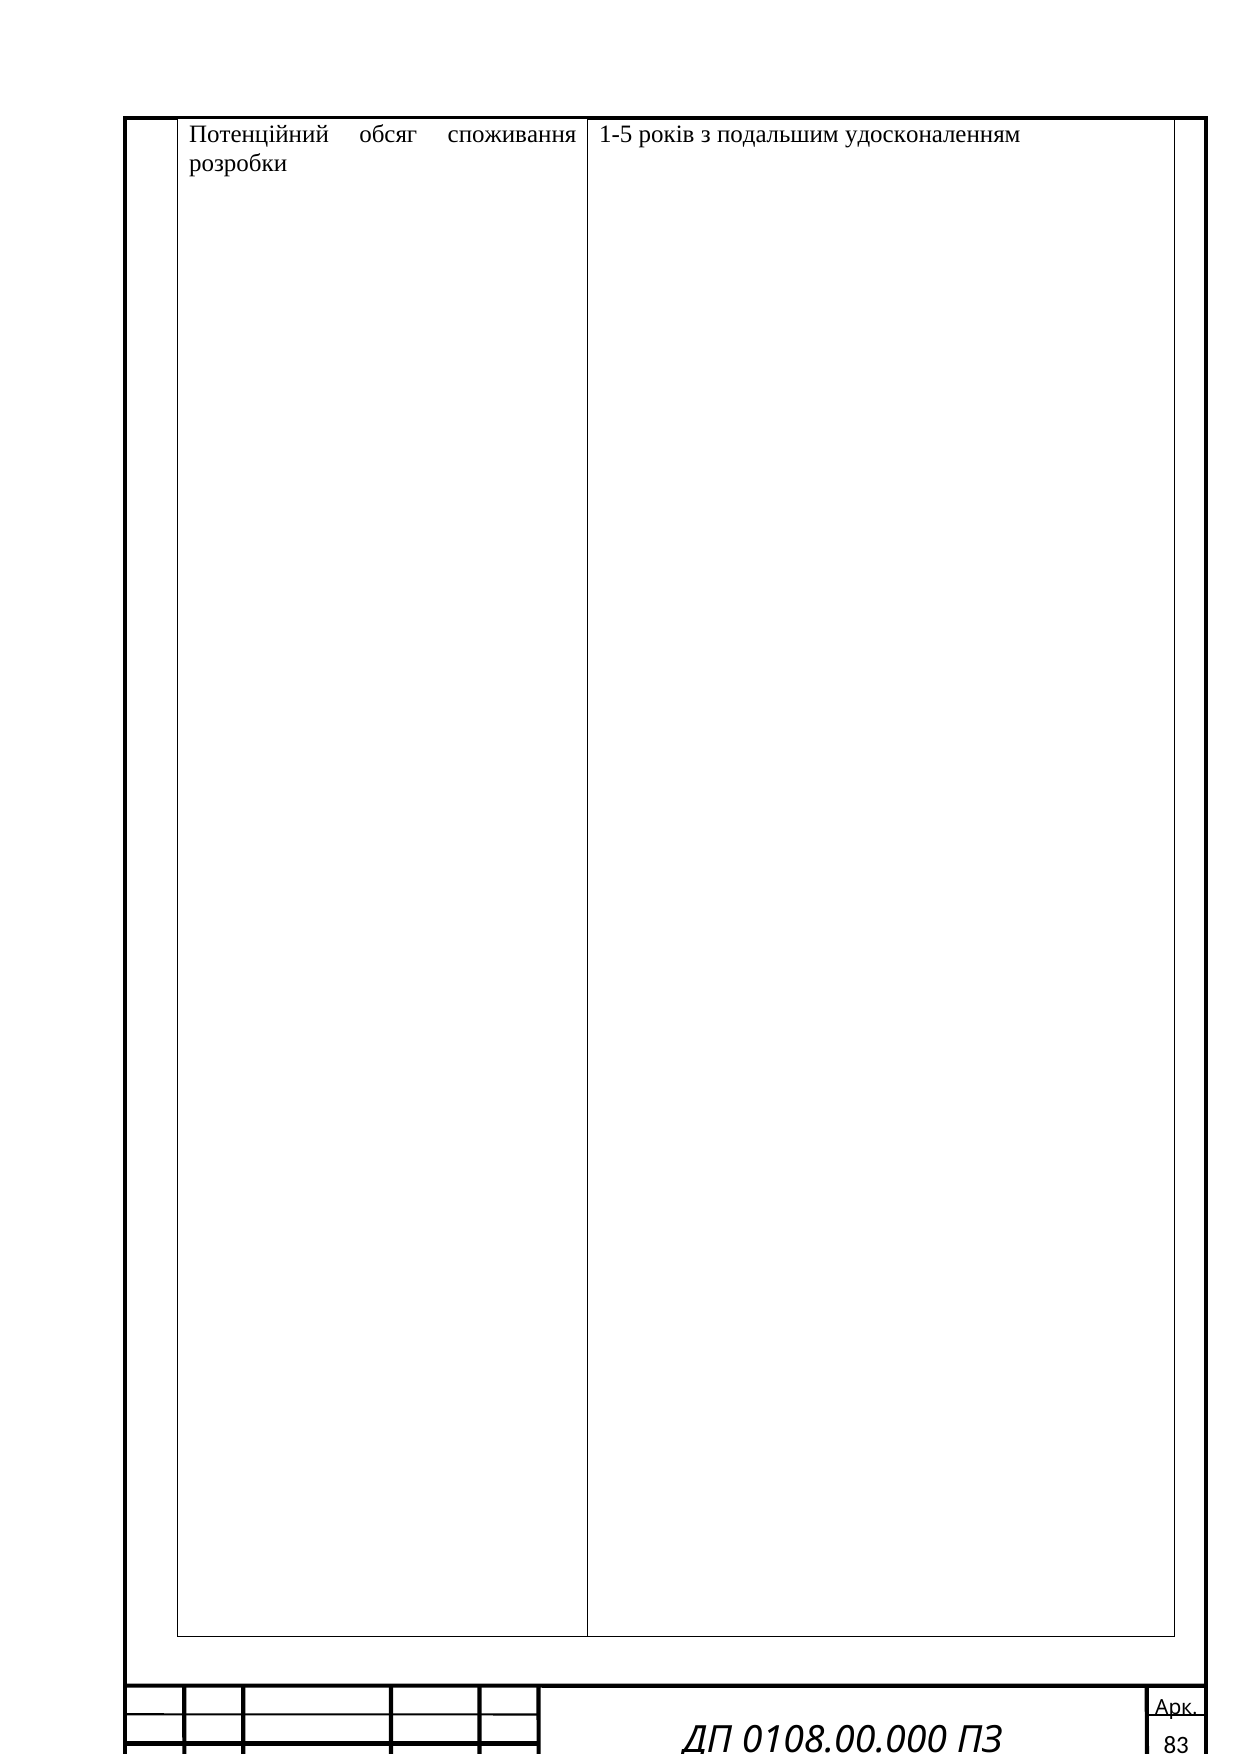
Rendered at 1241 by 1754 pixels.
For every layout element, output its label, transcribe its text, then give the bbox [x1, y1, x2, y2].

table_cell 1-5 років з подальшим удосконаленням [588, 119, 1174, 1636]
table_cell Потенційний обсяг споживання розробки [178, 119, 587, 1636]
